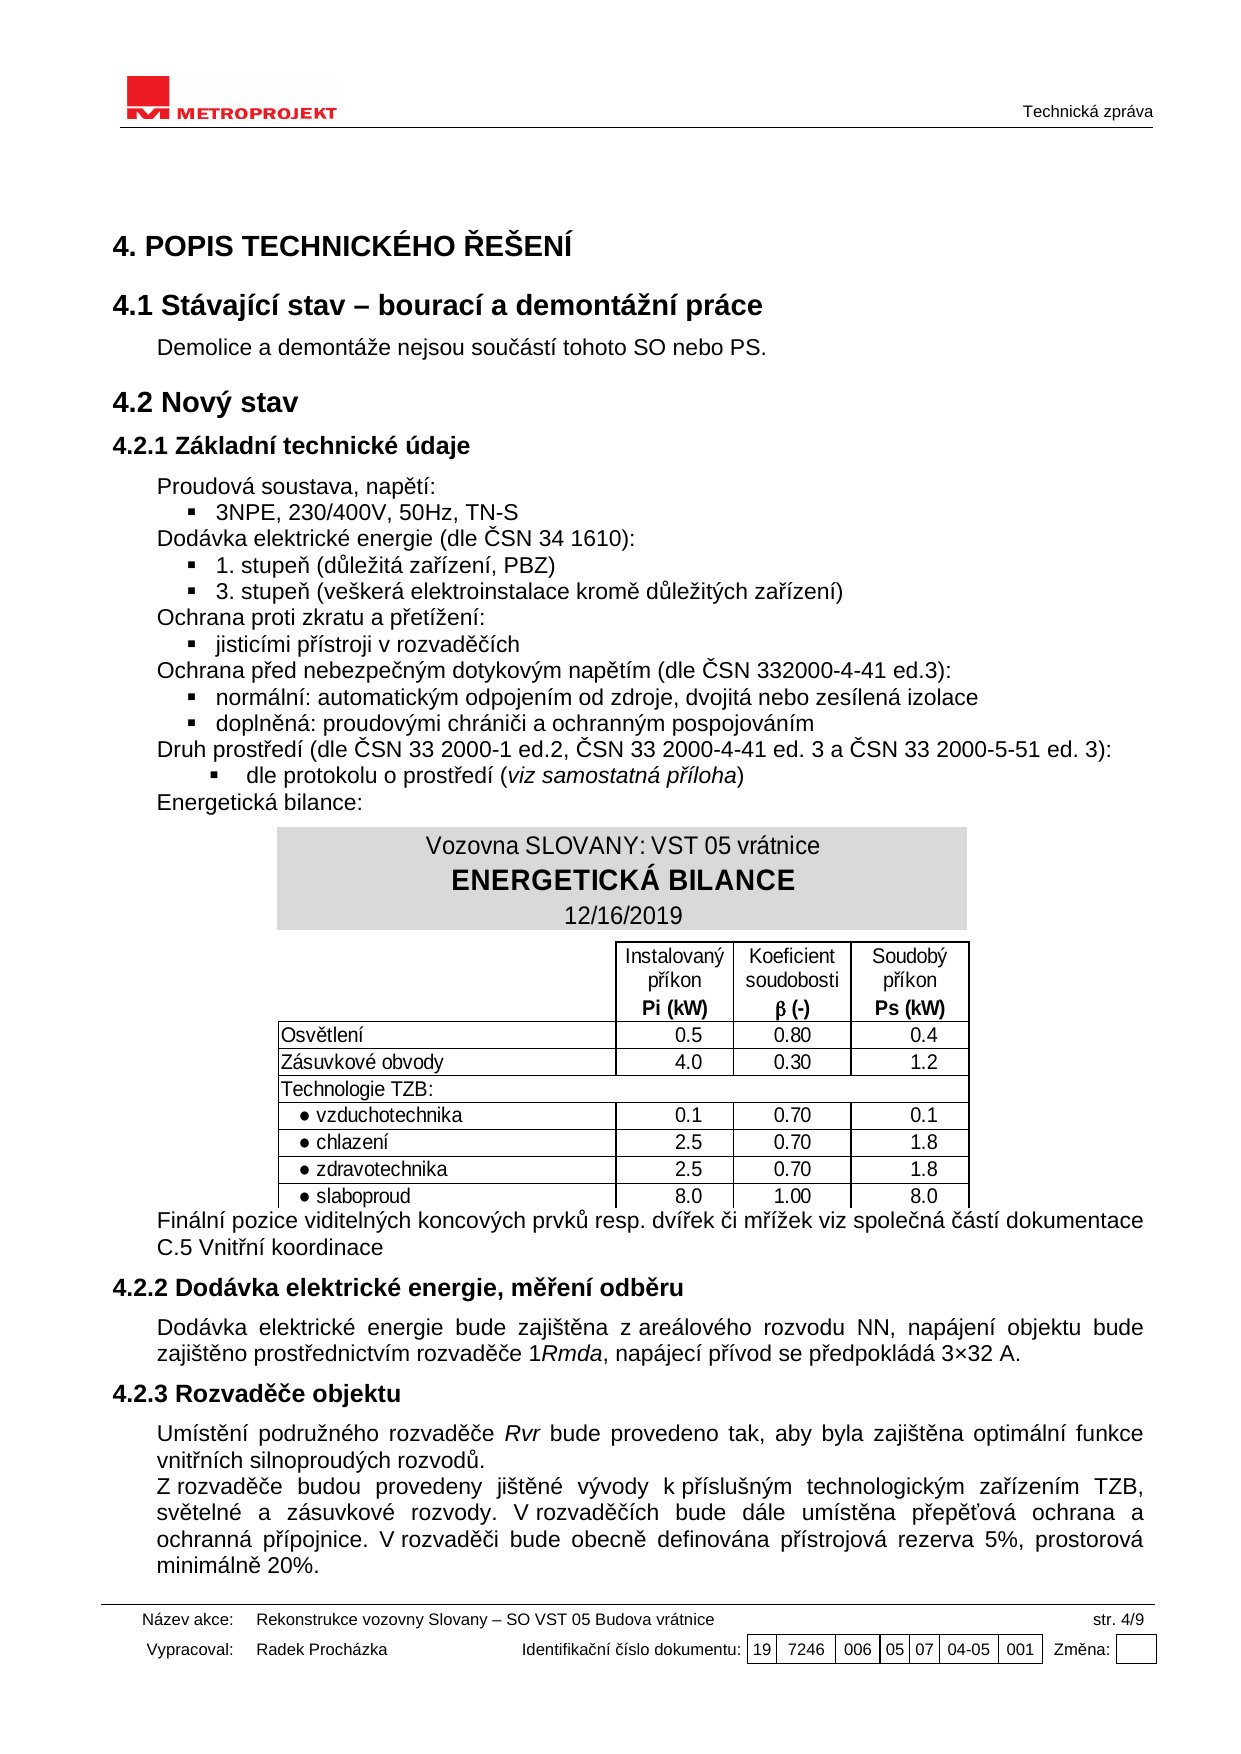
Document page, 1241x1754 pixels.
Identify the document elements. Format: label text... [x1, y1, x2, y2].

text Z rozvaděče budou provedeny jištěné vývody k příslušným technologickým zařízením TZB, světelné a zásuvkové rozvody. V rozvaděčích bude dále umístěna přepěťová ochrana a ochranná přípojnice. V rozvaděči bude obecně definována přístrojová rezerva 5%, prostorová minimálně 20%. [156, 1473, 1144, 1578]
subtitle Popis technického ŘEŠENÍ [112, 229, 1144, 263]
text jisticími přístroji v rozvaděčích [186, 631, 1144, 657]
text normální: automatickým odpojením od zdroje, dvojitá nebo zesílená izolace [186, 683, 1144, 710]
text doplněná: proudovými chrániči a ochranným pospojováním [186, 710, 1144, 736]
text dle protokolu o prostředí (viz samostatná příloha) [209, 762, 1144, 789]
text 3. stupeň (veškerá elektroinstalace kromě důležitých zařízení) [186, 578, 1144, 604]
text Ochrana proti zkratu a přetížení: [157, 604, 1144, 631]
text Energetická bilance: [156, 789, 1144, 815]
subtitle Nový stav [112, 385, 1144, 419]
text 3NPE, 230/400V, 50Hz, TN-S [186, 499, 1144, 525]
text Dodávka elektrické energie (dle ČSN 34 1610): [157, 525, 1144, 552]
subtitle Dodávka elektrické energie, měření odběru [112, 1272, 1144, 1301]
text Dodávka elektrické energie bude zajištěna z areálového rozvodu NN, napájení objektu bude zajištěno prostřednictvím rozvaděče 1Rmda, napájecí přívod se předpokládá 3×32 A. [157, 1314, 1144, 1366]
text Proudová soustava, napětí: [157, 473, 1144, 499]
text 1. stupeň (důležitá zařízení, PBZ) [186, 552, 1144, 578]
subtitle Rozvaděče objektu [112, 1379, 1144, 1408]
subtitle Základní technické údaje [112, 431, 1144, 460]
text Finální pozice viditelných koncových prvků resp. dvířek či mřížek viz společná částí dokumentace C.5 Vnitřní koordinace [157, 1207, 1144, 1260]
text Demolice a demontáže nejsou součástí tohoto SO nebo PS. [157, 334, 1144, 360]
text Ochrana před nebezpečným dotykovým napětím (dle ČSN 332000-4-41 ed.3): [157, 657, 1144, 683]
text Druh prostředí (dle ČSN 33 2000-1 ed.2, ČSN 33 2000-4-41 ed. 3 a ČSN 33 2000-5-51 ed. 3): [157, 736, 1144, 762]
text Umístění podružného rozvaděče Rvr bude provedeno tak, aby byla zajištěna optimální funkce vnitřních silnoproudých rozvodů. [157, 1420, 1144, 1473]
subtitle Stávající stav – bourací a demontážní práce [112, 288, 1144, 321]
